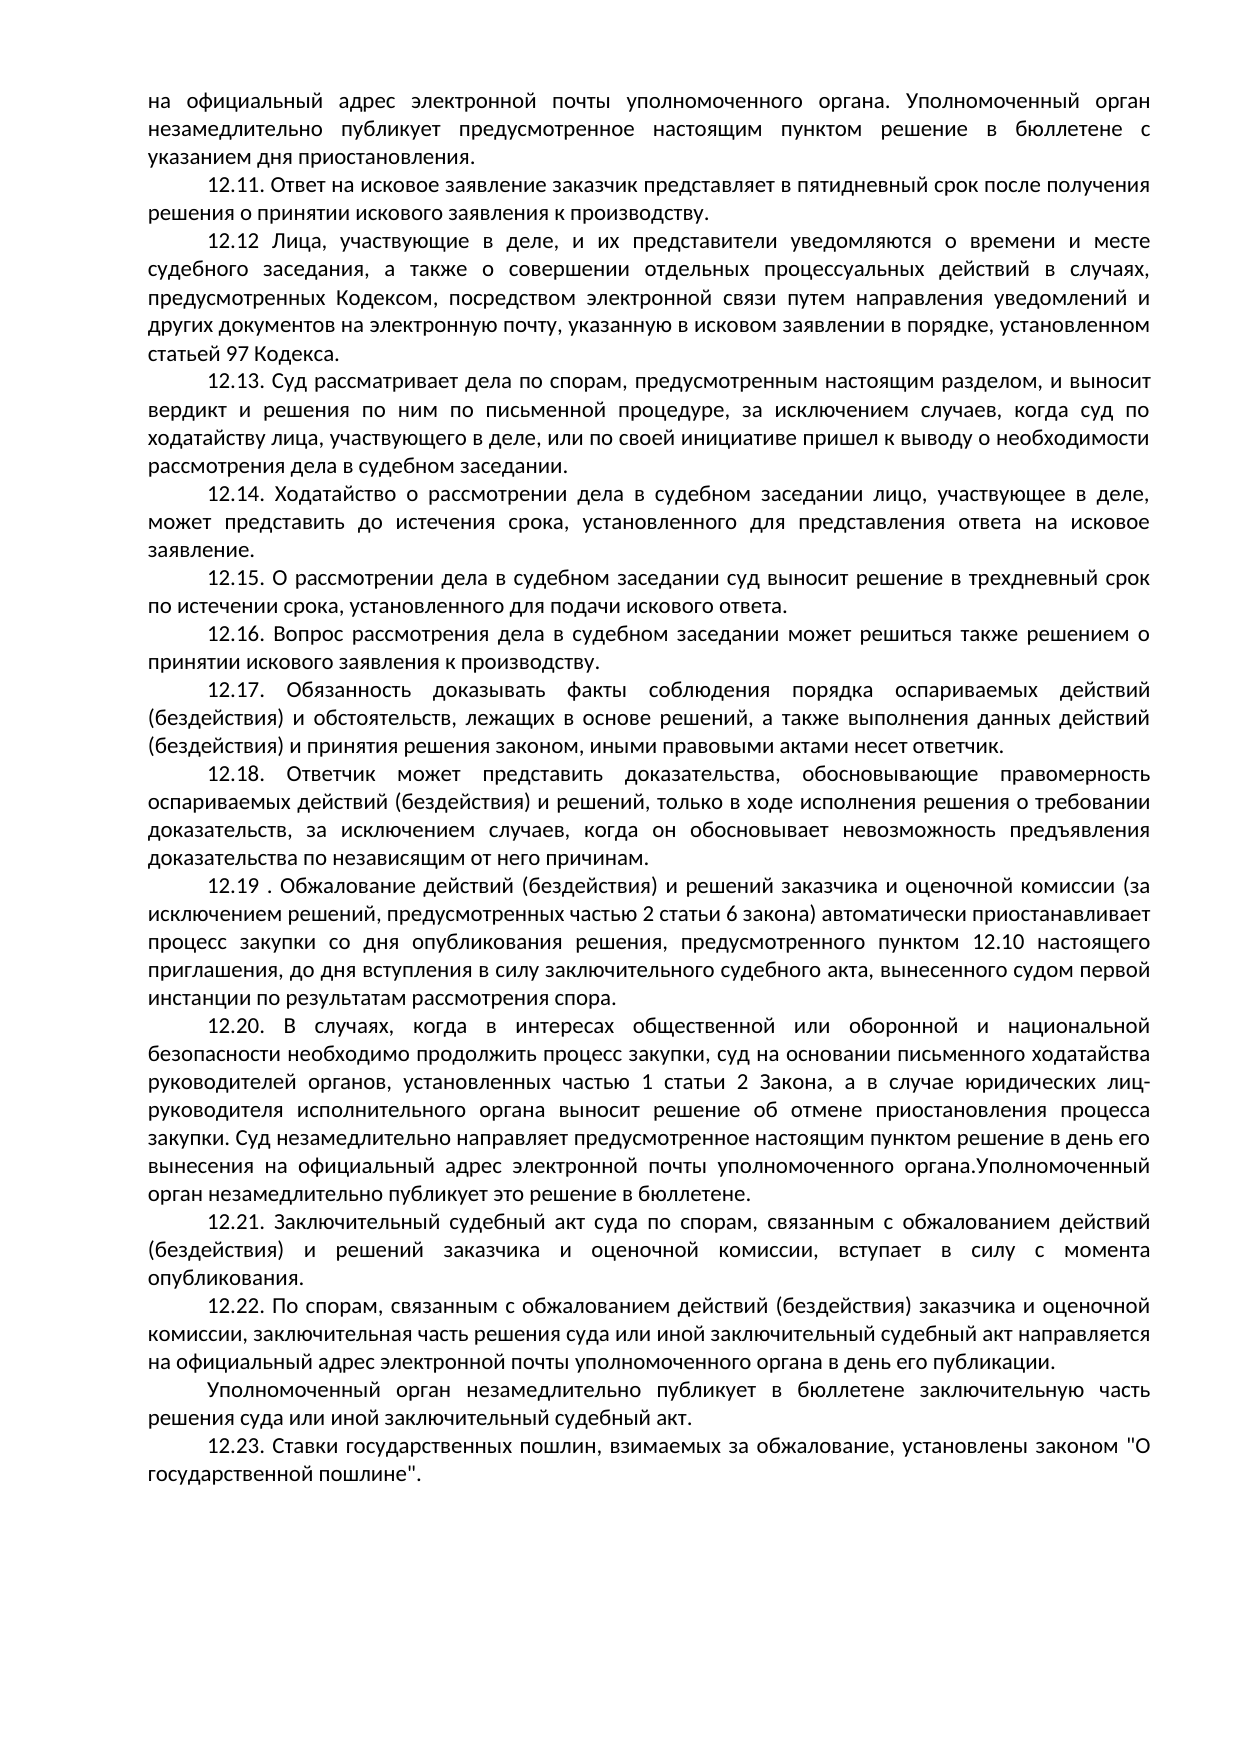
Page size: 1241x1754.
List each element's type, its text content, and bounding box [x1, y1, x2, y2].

text 12.21. Заключительный судебный акт суда по спорам, связанным с обжалованием действий (бездействия) и решений заказчика и оценочной комиссии, вступает в силу с момента опубликования. [148, 1207, 1152, 1291]
text 12.16. Вопрос рассмотрения дела в судебном заседании может решиться также решением о принятии искового заявления к производству. [148, 619, 1152, 675]
text 12.18. Ответчик может представить доказательства, обосновывающие правомерность оспариваемых действий (бездействия) и решений, только в ходе исполнения решения о требовании доказательств, за исключением случаев, когда он обосновывает невозможность предъявления доказательства по независящим от него причинам. [148, 759, 1152, 871]
text 12.22. По спорам, связанным с обжалованием действий (бездействия) заказчика и оценочной комиссии, заключительная часть решения суда или иной заключительный судебный акт направляется на официальный адрес электронной почты уполномоченного органа в день его публикации. [148, 1291, 1152, 1375]
text 12.11. Ответ на исковое заявление заказчик представляет в пятидневный срок после получения решения о принятии искового заявления к производству. [148, 171, 1152, 227]
text 12.15. О рассмотрении дела в судебном заседании суд выносит решение в трехдневный срок по истечении срока, установленного для подачи искового ответа. [148, 563, 1152, 619]
text 12.20. В случаях, когда в интересах общественной или оборонной и национальной безопасности необходимо продолжить процесс закупки, суд на основании письменного ходатайства руководителей органов, установленных частью 1 статьи 2 Закона, а в случае юридических лиц-руководителя исполнительного органа выносит решение об отмене приостановления процесса закупки. Суд незамедлительно направляет предусмотренное настоящим пунктом решение в день его вынесения на официальный адрес электронной почты уполномоченного органа.Уполномоченный орган незамедлительно публикует это решение в бюллетене. [148, 1011, 1152, 1207]
text 12.19 . Обжалование действий (бездействия) и решений заказчика и оценочной комиссии (за исключением решений, предусмотренных частью 2 статьи 6 закона) автоматически приостанавливает процесс закупки со дня опубликования решения, предусмотренного пунктом 12.10 настоящего приглашения, до дня вступления в силу заключительного судебного акта, вынесенного судом первой инстанции по результатам рассмотрения спора. [148, 871, 1152, 1011]
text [148, 86, 1152, 171]
text 12.23. Ставки государственных пошлин, взимаемых за обжалование, установлены законом "О государственной пошлине". [148, 1431, 1152, 1487]
text 12.13. Суд рассматривает дела по спорам, предусмотренным настоящим разделом, и выносит вердикт и решения по ним по письменной процедуре, за исключением случаев, когда суд по ходатайству лица, участвующего в деле, или по своей инициативе пришел к выводу о необходимости рассмотрения дела в судебном заседании. [148, 367, 1152, 479]
text 12.17. Обязанность доказывать факты соблюдения порядка оспариваемых действий (бездействия) и обстоятельств, лежащих в основе решений, а также выполнения данных действий (бездействия) и принятия решения законом, иными правовыми актами несет ответчик. [148, 675, 1152, 759]
text Уполномоченный орган незамедлительно публикует в бюллетене заключительную часть решения суда или иной заключительный судебный акт. [148, 1375, 1152, 1431]
text 12.12 Лица, участвующие в деле, и их представители уведомляются о времени и месте судебного заседания, а также о совершении отдельных процессуальных действий в случаях, предусмотренных Кодексом, посредством электронной связи путем направления уведомлений и других документов на электронную почту, указанную в исковом заявлении в порядке, установленном статьей 97 Кодекса. [148, 227, 1152, 367]
text 12.14. Ходатайство о рассмотрении дела в судебном заседании лицо, участвующее в деле, может представить до истечения срока, установленного для представления ответа на исковое заявление. [148, 479, 1152, 563]
